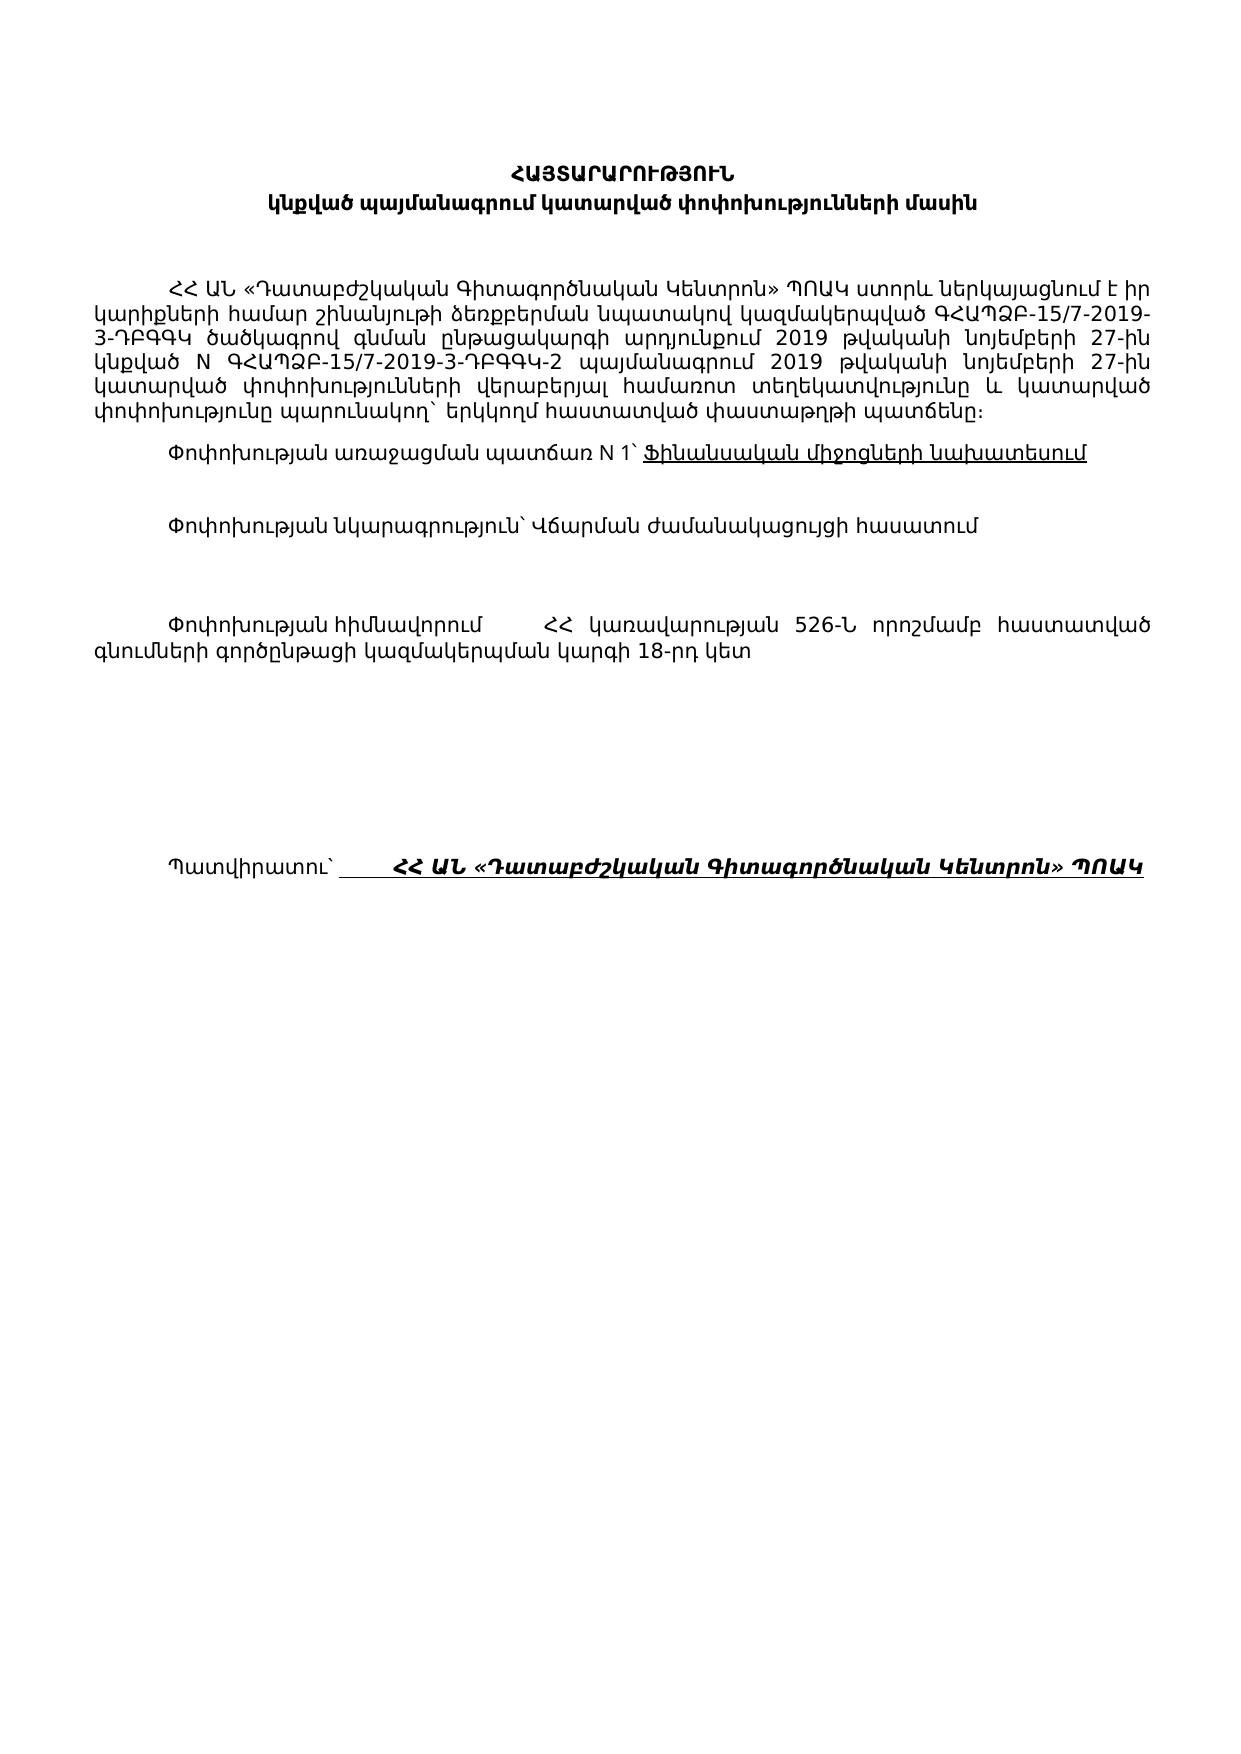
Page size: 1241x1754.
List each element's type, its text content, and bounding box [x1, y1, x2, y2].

text ՀԱՅՏԱՐԱՐՈՒԹՅՈՒՆ [94, 159, 1152, 188]
text Փոփոխության նկարագրություն՝ Վճարման ժամանակացույցի հասատում [94, 512, 1152, 557]
text կնքված պայմանագրում կատարված փոփոխությունների մասին [94, 188, 1152, 216]
text ՀՀ ԱՆ «Դատաբժշկական Գիտագործնական Կենտրոն» ՊՈԱԿ ստորև ներկայացնում է իր կարիքների համար շինանյութի ձեռքբերման նպատակով կազմակերպված ԳՀԱՊՁԲ-15/7-2019-3-ԴԲԳԳԿ ծածկագրով գնման ընթացակարգի արդյունքում 2019 թվականի նոյեմբերի 27-ին կնքված N ԳՀԱՊՁԲ-15/7-2019-3-ԴԲԳԳԿ-2 պայմանագրում 2019 թվականի նոյեմբերի 27-ին կատարված փոփոխությունների վերաբերյալ համառոտ տեղեկատվությունը և կատարված փոփոխությունը պարունակող` երկկողմ հաստատված փաստաթղթի պատճենը։ [94, 277, 1152, 423]
text Փոփոխության առաջացման պատճառ N 1՝ Ֆինանսական միջոցների նախատեսում [94, 438, 1152, 483]
text Պատվիրատու` ՀՀ ԱՆ «Դատաբժշկական Գիտագործնական Կենտրոն» ՊՈԱԿ [94, 852, 1152, 881]
text Փոփոխության հիմնավորում ՀՀ կառավարության 526-Ն որոշմամբ հաստատված գնումների գործընթացի կազմակերպման կարգի 18-րդ կետ [94, 611, 1152, 663]
